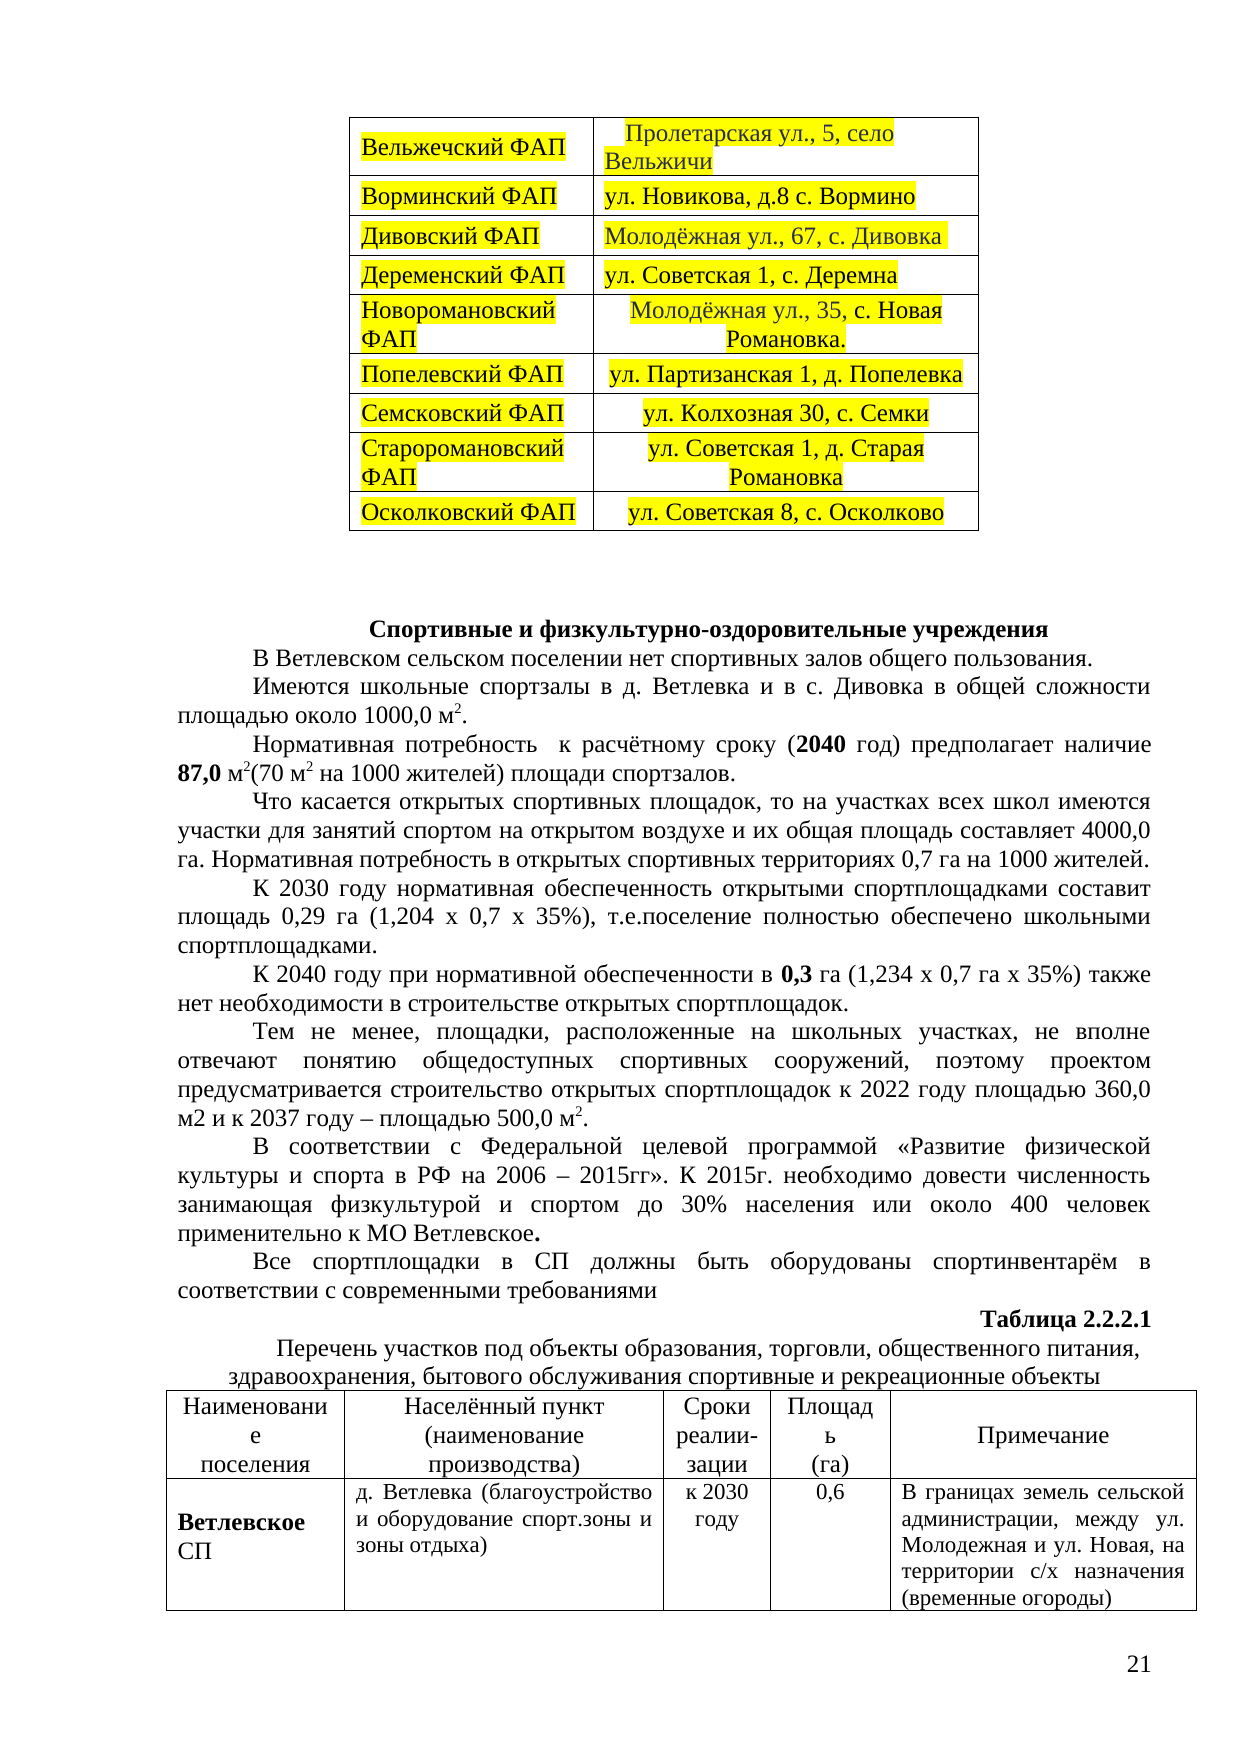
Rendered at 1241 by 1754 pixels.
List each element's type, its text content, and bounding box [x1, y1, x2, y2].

table_cell Попелевский ФАП [350, 354, 593, 392]
table_cell д. Ветлевка (благоустройство и оборудование спорт.зоны и зоны отдыха) [345, 1479, 663, 1610]
table_cell Ветлевское СП [167, 1479, 344, 1610]
text К 2040 году при нормативной обеспеченности в 0,3 га (1,234 х 0,7 га х 35%) также нет необходимости в строительстве открытых спортплощадок. [177, 959, 1152, 1016]
table_header Сроки реалии- зации [664, 1391, 770, 1477]
table_cell ул. Советская 8, с. Осколково [594, 492, 978, 530]
text В соответствии с Федеральной целевой программой «Развитие физической культуры и спорта в РФ на 2006 – 2015гг». К 2015г. необходимо довести численность занимающая физкультурой и спортом до 30% населения или около 400 человек применительно к МО Ветлевское. [177, 1131, 1152, 1246]
table_cell Пролетарская ул., 5, село Вельжичи [713, 118, 978, 175]
text Имеются школьные спортзалы в д. Ветлевка и в с. Дивовка в общей сложности площадью около 1000,0 м2. [177, 671, 1152, 729]
table_cell ул. Советская 1, д. Старая Романовка [843, 433, 978, 491]
table_cell В границах земель сельской администрации, между ул. Молодежная и ул. Новая, на территории с/х назначения (временные огороды) [891, 1479, 1196, 1610]
text Все спортплощадки в СП должны быть оборудованы спортинвентарём в соответствии с современными требованиями [177, 1246, 1152, 1304]
table_cell к 2030 году [664, 1479, 770, 1610]
text Что касается открытых спортивных площадок, то на участках всех школ имеются участки для занятий спортом на открытом воздухе и их общая площадь составляет 4000,0 га. Нормативная потребность в открытых спортивных территориях 0,7 га на 1000 жителей. [177, 786, 1152, 873]
table_cell Староромановский ФАП [417, 433, 593, 491]
table_cell Ворминский ФАП [350, 176, 593, 215]
text К 2030 году нормативная обеспеченность открытыми спортплощадками составит площадь 0,29 га (1,204 х 0,7 х 35%), т.е.поселение полностью обеспечено школьными спортплощадками. [177, 873, 1152, 959]
text В Ветлевском сельском поселении нет спортивных залов общего пользования. [177, 643, 1152, 671]
table_cell ул. Новикова, д.8 с. Вормино [594, 176, 978, 215]
table_cell Дивовский ФАП [350, 216, 593, 254]
table_cell Молодёжная ул., 67, с. Дивовка [594, 216, 978, 254]
text Тем не менее, площадки, расположенные на школьных участках, не вполне отвечают понятию общедоступных спортивных сооружений, поэтому проектом предусматривается строительство открытых спортплощадок к 2022 году площадью 360,0 м2 и к 2037 году – площадью 500,0 м2. [177, 1016, 1152, 1131]
table_cell Деременский ФАП [350, 256, 593, 294]
table_cell Новоромановский ФАП [417, 295, 593, 353]
table_cell ул. Колхозная 30, с. Семки [594, 394, 978, 432]
table_cell Вельжечский ФАП [350, 118, 593, 175]
table_cell Молодёжная ул., 35, с. Новая Романовка. [594, 295, 726, 353]
table_header Примечание [891, 1391, 1196, 1477]
table_cell ул. Советская 1, с. Деремна [594, 256, 978, 294]
table_header Наименование поселения [167, 1391, 344, 1477]
table_cell Молодёжная ул., 35, с. Новая Романовка. [846, 295, 978, 353]
subtitle Спортивные и физкультурно-оздоровительные учреждения [177, 614, 1152, 643]
table_header Населённый пункт (наименование производства) [345, 1391, 663, 1477]
table_cell Осколковский ФАП [350, 492, 593, 530]
table_cell ул. Партизанская 1, д. Попелевка [594, 354, 978, 392]
table_cell Семсковский ФАП [350, 394, 593, 432]
table_cell ул. Советская 1, д. Старая Романовка [594, 433, 729, 491]
table_header Площадь (га) [771, 1391, 890, 1477]
table_cell 0,6 [771, 1479, 890, 1610]
text Нормативная потребность к расчётному сроку (2040 год) предполагает наличие 87,0 м2(70 м2 на 1000 жителей) площади спортзалов. [177, 729, 1152, 786]
text Перечень участков под объекты образования, торговли, общественного питания, здравоохранения, бытового обслуживания спортивные и рекреационные объекты [177, 1333, 1152, 1390]
text Таблица 2.2.2.1 [177, 1304, 1152, 1333]
